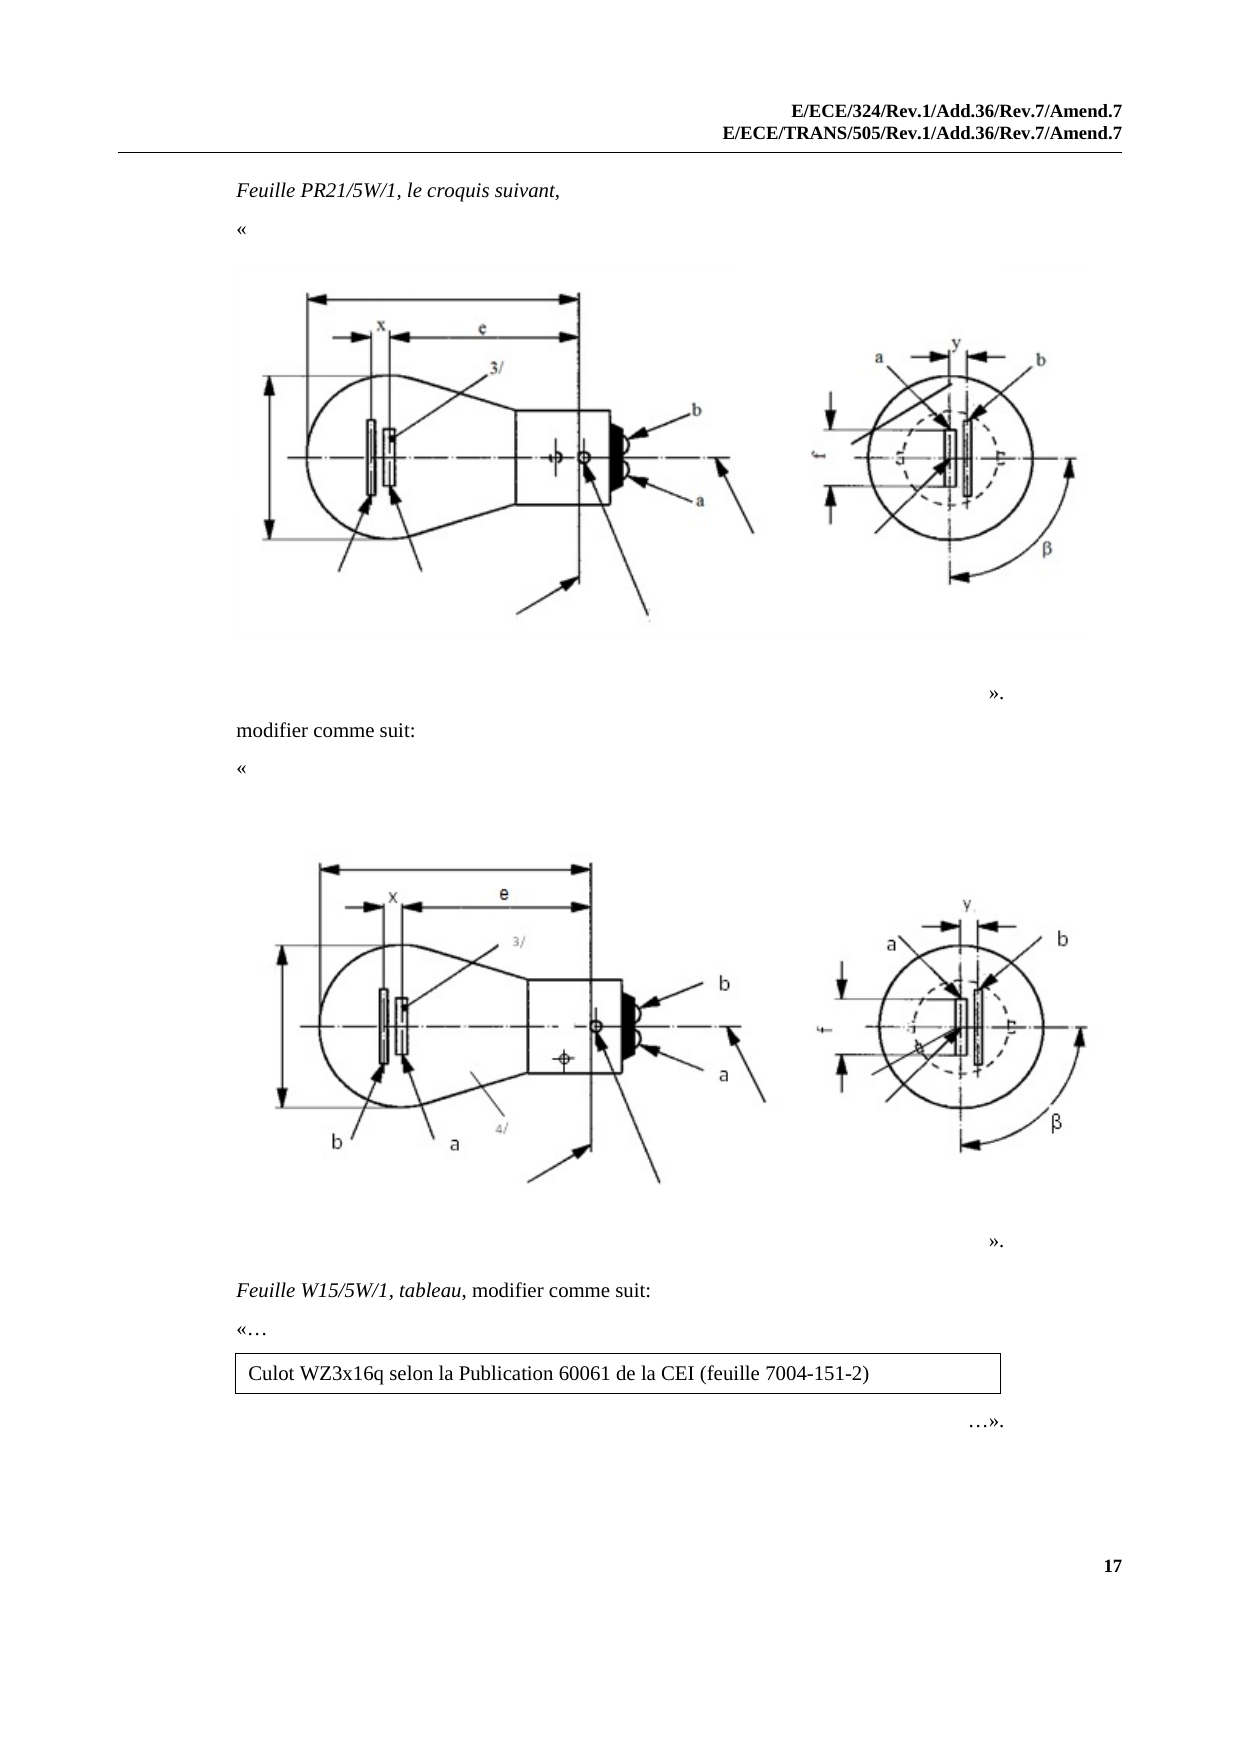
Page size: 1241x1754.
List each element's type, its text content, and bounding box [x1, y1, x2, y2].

text « [236, 215, 1004, 240]
text Feuille W15/5W/1, tableau, modifier comme suit: [236, 1277, 1004, 1302]
text …». [236, 1407, 1004, 1432]
text « [236, 754, 1004, 779]
picture [236, 791, 1117, 1203]
picture [236, 252, 1117, 654]
text modifier comme suit: [236, 717, 1004, 742]
text ». [236, 679, 1004, 704]
text ». [236, 1227, 1004, 1252]
table_header Culot WZ3x16q selon la Publication 60061 de la CEI (feuille 7004-151-2) [236, 1354, 1000, 1393]
text «… [236, 1315, 1004, 1340]
text Feuille PR21/5W/1, le croquis suivant, [236, 177, 1004, 202]
